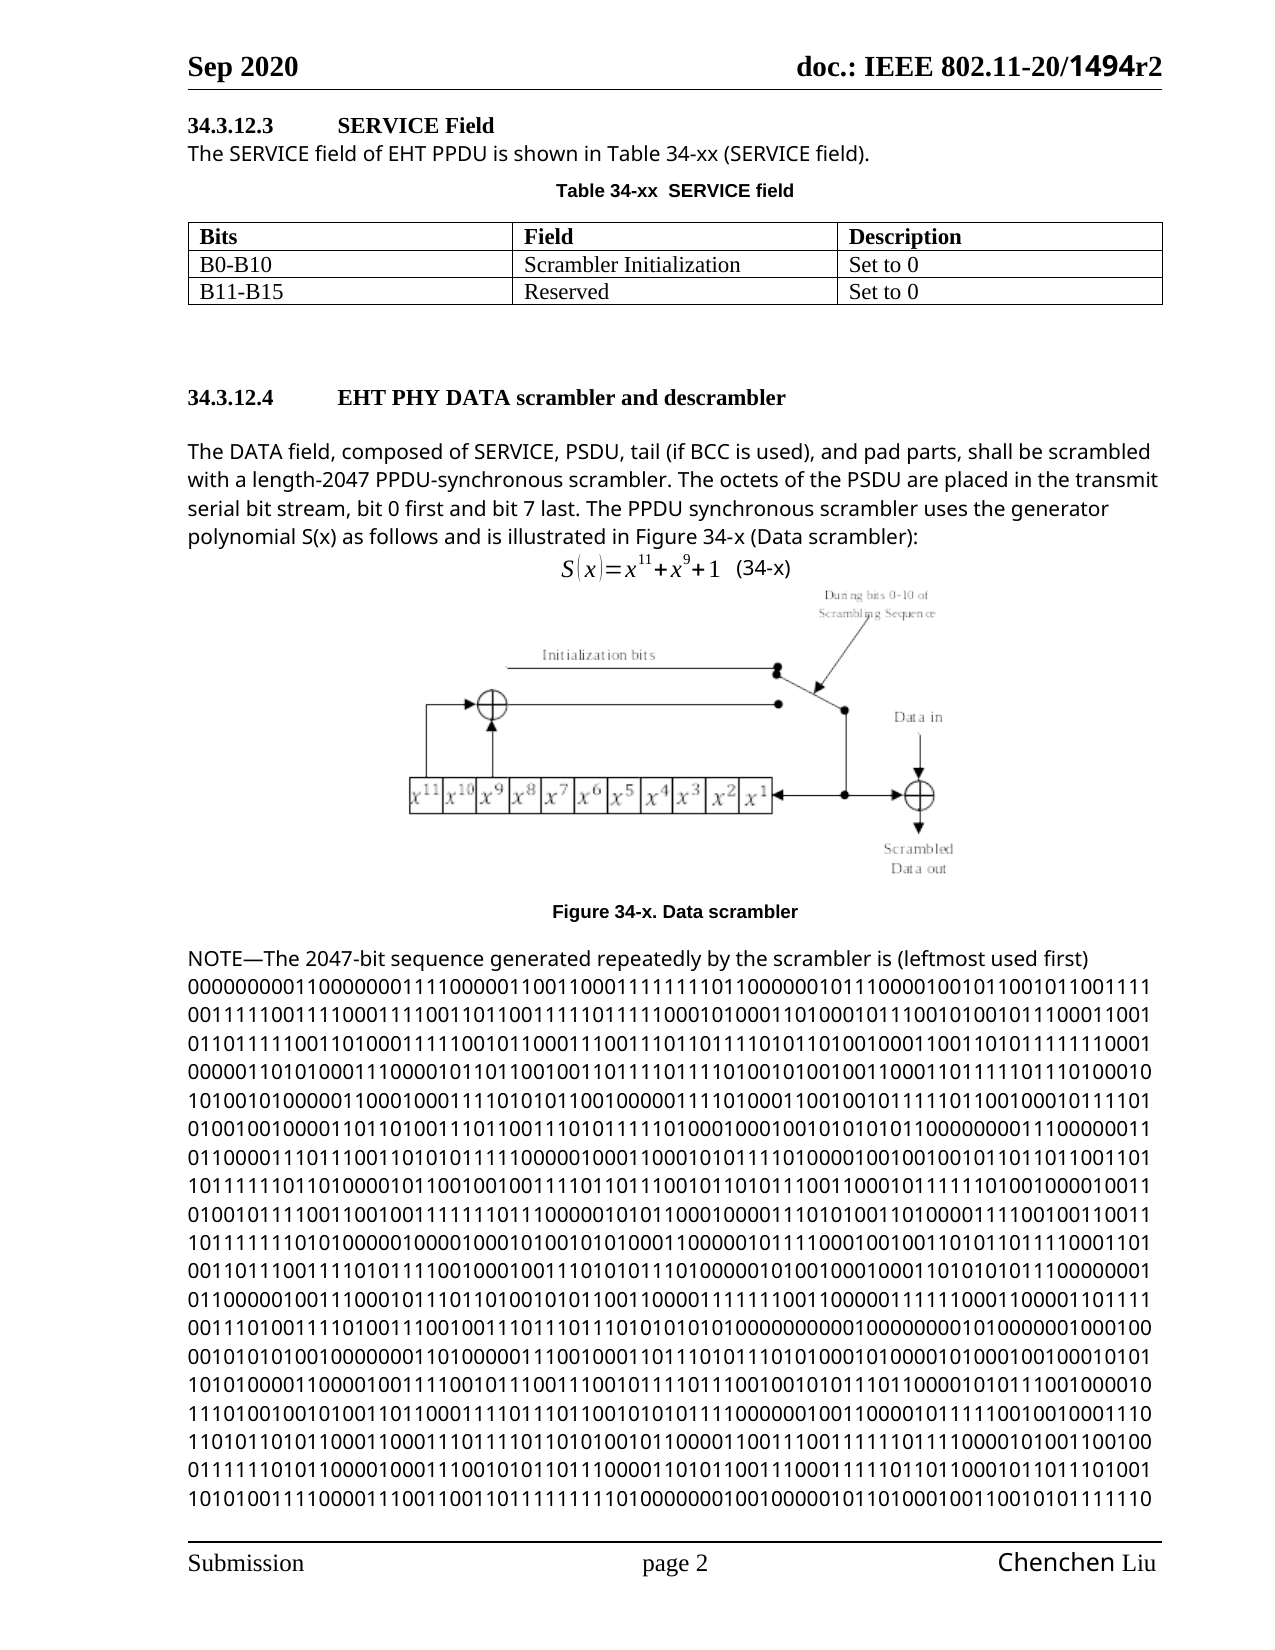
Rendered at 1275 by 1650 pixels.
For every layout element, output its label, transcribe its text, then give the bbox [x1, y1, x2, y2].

text (34-x) [187, 551, 1162, 584]
table_cell Scrambler Initialization [513, 251, 837, 277]
table_header Field [513, 223, 837, 249]
table_cell Set to 0 [838, 278, 1162, 304]
text 34.3.12.4 EHT PHY DATA scrambler and descrambler [187, 384, 1162, 411]
text Table 34-xx SERVICE field [187, 180, 1162, 201]
text The SERVICE field of EHT PPDU is shown in Table 34-xx (SERVICE field). [187, 139, 1162, 167]
text Figure 34-x. Data scrambler [187, 901, 1162, 923]
table_cell B11-B15 [189, 278, 512, 304]
table_header Bits [189, 223, 512, 249]
text 34.3.12.3 SERVICE Field [187, 112, 1162, 139]
table_cell B0-B10 [189, 251, 512, 277]
table_header Description [838, 223, 1162, 249]
text The DATA field, composed of SERVICE, PSDU, tail (if BCC is used), and pad parts, shall be scrambled with a length-2047 PPDU-synchronous scrambler. The octets of the PSDU are placed in the transmit serial bit stream, bit 0 first and bit 7 last. The PPDU synchronous scrambler uses the generator polynomial S(x) as follows and is illustrated in Figure 34-x (Data scrambler): [187, 437, 1162, 551]
table_cell Reserved [513, 278, 837, 304]
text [187, 944, 1162, 1512]
table_cell Set to 0 [838, 251, 1162, 277]
